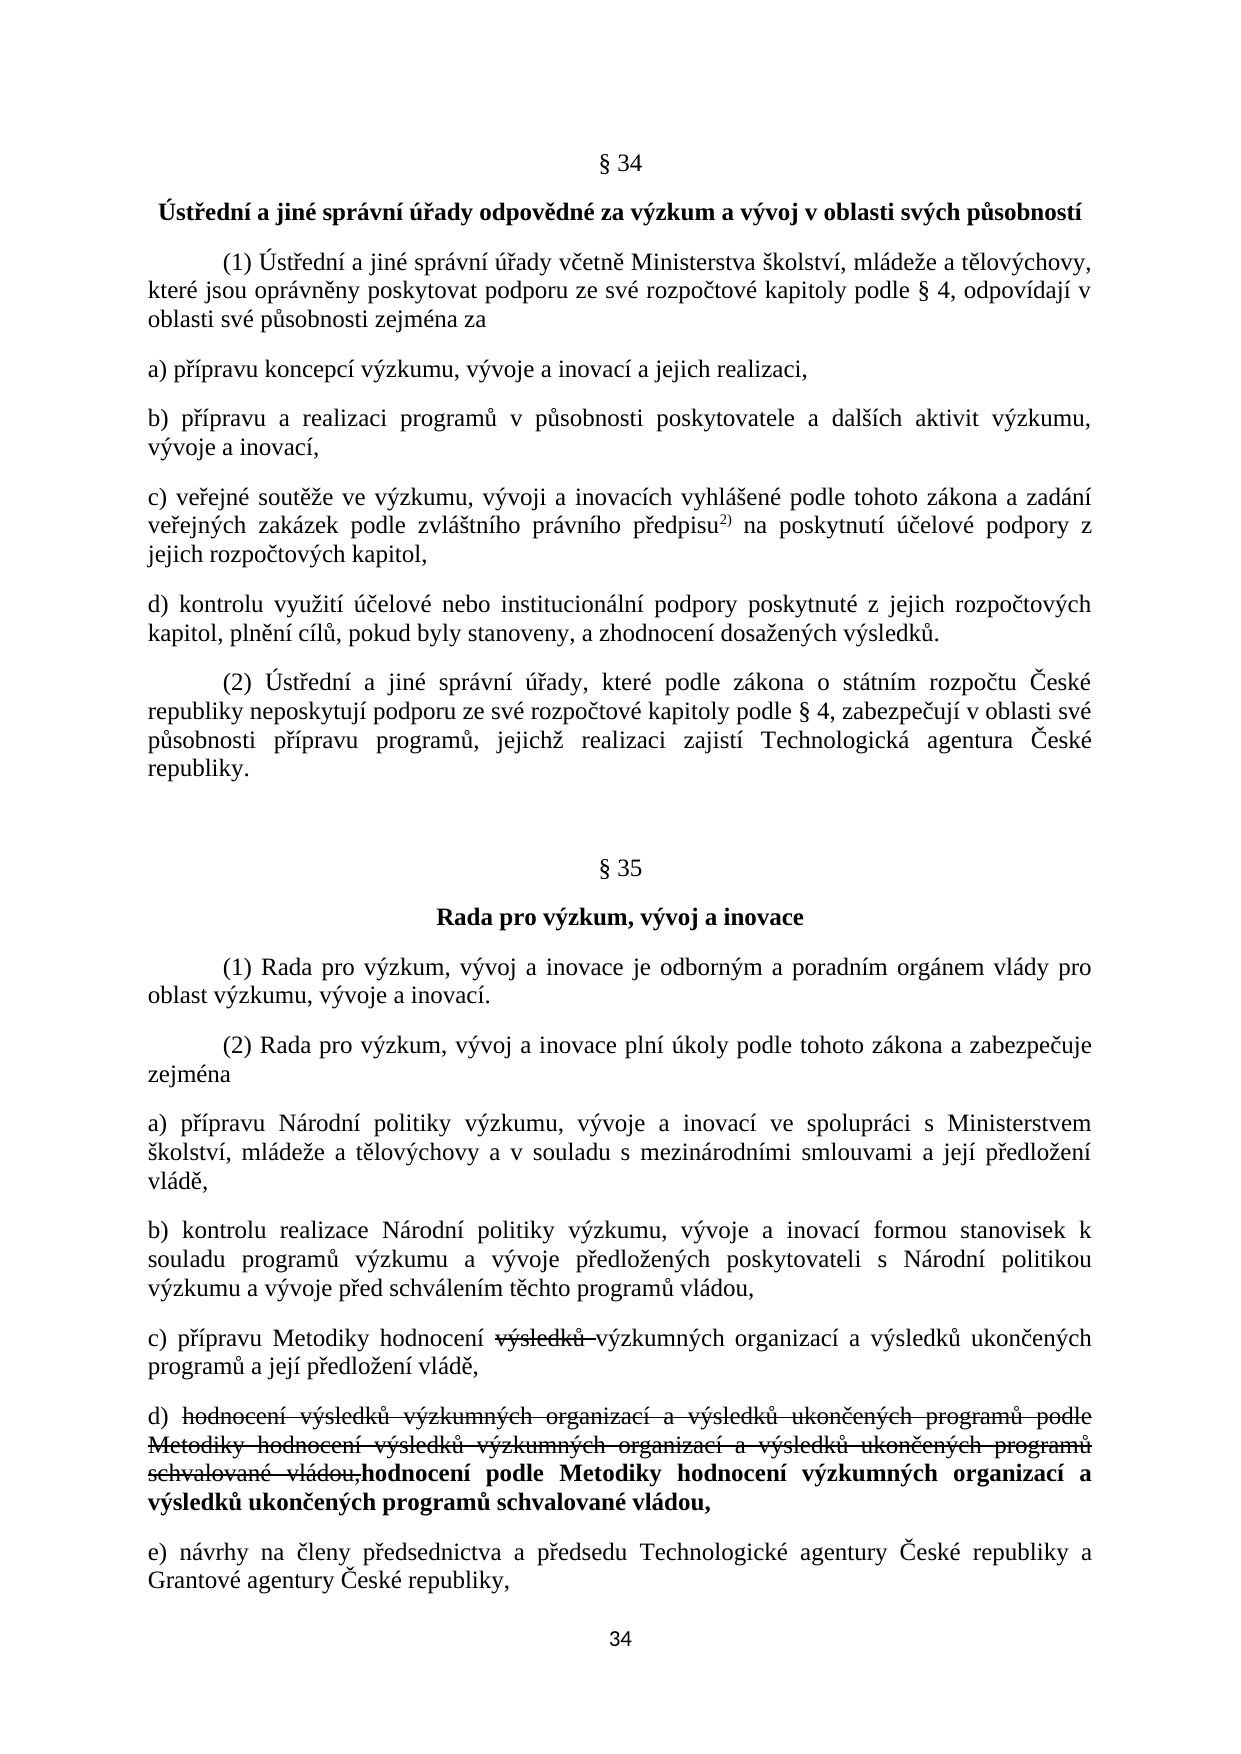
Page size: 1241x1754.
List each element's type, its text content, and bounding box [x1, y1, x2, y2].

text d) hodnocení výsledků výzkumných organizací a výsledků ukončených programů podle Metodiky hodnocení výsledků výzkumných organizací a výsledků ukončených programů schvalované vládou,hodnocení podle Metodiky hodnocení výzkumných organizací a výsledků ukončených programů schvalované vládou, [148, 1401, 1092, 1445]
text e) návrhy na členy předsednictva a předsedu Technologické agentury České republiky a Grantové agentury České republiky, [148, 1537, 1092, 1594]
text b) kontrolu realizace Národní politiky výzkumu, vývoje a inovací formou stanovisek k souladu programů výzkumu a vývoje předložených poskytovateli s Národní politikou výzkumu a vývoje před schválením těchto programů vládou, [148, 1216, 1092, 1302]
text d) kontrolu využití účelové nebo institucionální podpory poskytnuté z jejich rozpočtových kapitol, plnění cílů, pokud byly stanoveny, a zhodnocení dosažených výsledků. [148, 589, 1092, 646]
text c) přípravu Metodiky hodnocení výsledků výzkumných organizací a výsledků ukončených programů a její předložení vládě, [148, 1323, 1092, 1380]
text (2) Ústřední a jiné správní úřady, které podle zákona o státním rozpočtu České republiky neposkytují podporu ze své rozpočtové kapitoly podle § 4, zabezpečují v oblasti své působnosti přípravu programů, jejichž realizaci zajistí Technologická agentura České republiky. [148, 667, 1092, 782]
text b) přípravu a realizaci programů v působnosti poskytovatele a dalších aktivit výzkumu, vývoje a inovací, [148, 403, 1092, 461]
text c) veřejné soutěže ve výzkumu, vývoji a inovacích vyhlášené podle tohoto zákona a zadání veřejných zakázek podle zvláštního právního předpisu2) na poskytnutí účelové podpory z jejich rozpočtových kapitol, [148, 482, 1092, 568]
text d) hodnocení výsledků výzkumných organizací a výsledků ukončených programů podle Metodiky hodnocení výsledků výzkumných organizací a výsledků ukončených programů schvalované vládou,hodnocení podle Metodiky hodnocení výzkumných organizací a výsledků ukončených programů schvalované vládou, [148, 1447, 1092, 1516]
text (1) Rada pro výzkum, vývoj a inovace je odborným a poradním orgánem vlády pro oblast výzkumu, vývoje a inovací. [148, 952, 1092, 1009]
text (1) Ústřední a jiné správní úřady včetně Ministerstva školství, mládeže a tělovýchovy, které jsou oprávněny poskytovat podporu ze své rozpočtové kapitoly podle § 4, odpovídají v oblasti své působnosti zejména za [148, 247, 1092, 333]
text a) přípravu Národní politiky výzkumu, vývoje a inovací ve spolupráci s Ministerstvem školství, mládeže a tělovýchovy a v souladu s mezinárodními smlouvami a její předložení vládě, [148, 1108, 1092, 1195]
text (2) Rada pro výzkum, vývoj a inovace plní úkoly podle tohoto zákona a zabezpečuje zejména [148, 1030, 1092, 1088]
text Rada pro výzkum, vývoj a inovace [148, 902, 1092, 931]
text § 35 [148, 853, 1092, 881]
text Ústřední a jiné správní úřady odpovědné za výzkum a vývoj v oblasti svých působností [148, 197, 1092, 226]
text § 34 [148, 148, 1092, 176]
text a) přípravu koncepcí výzkumu, vývoje a inovací a jejich realizaci, [148, 354, 1092, 383]
